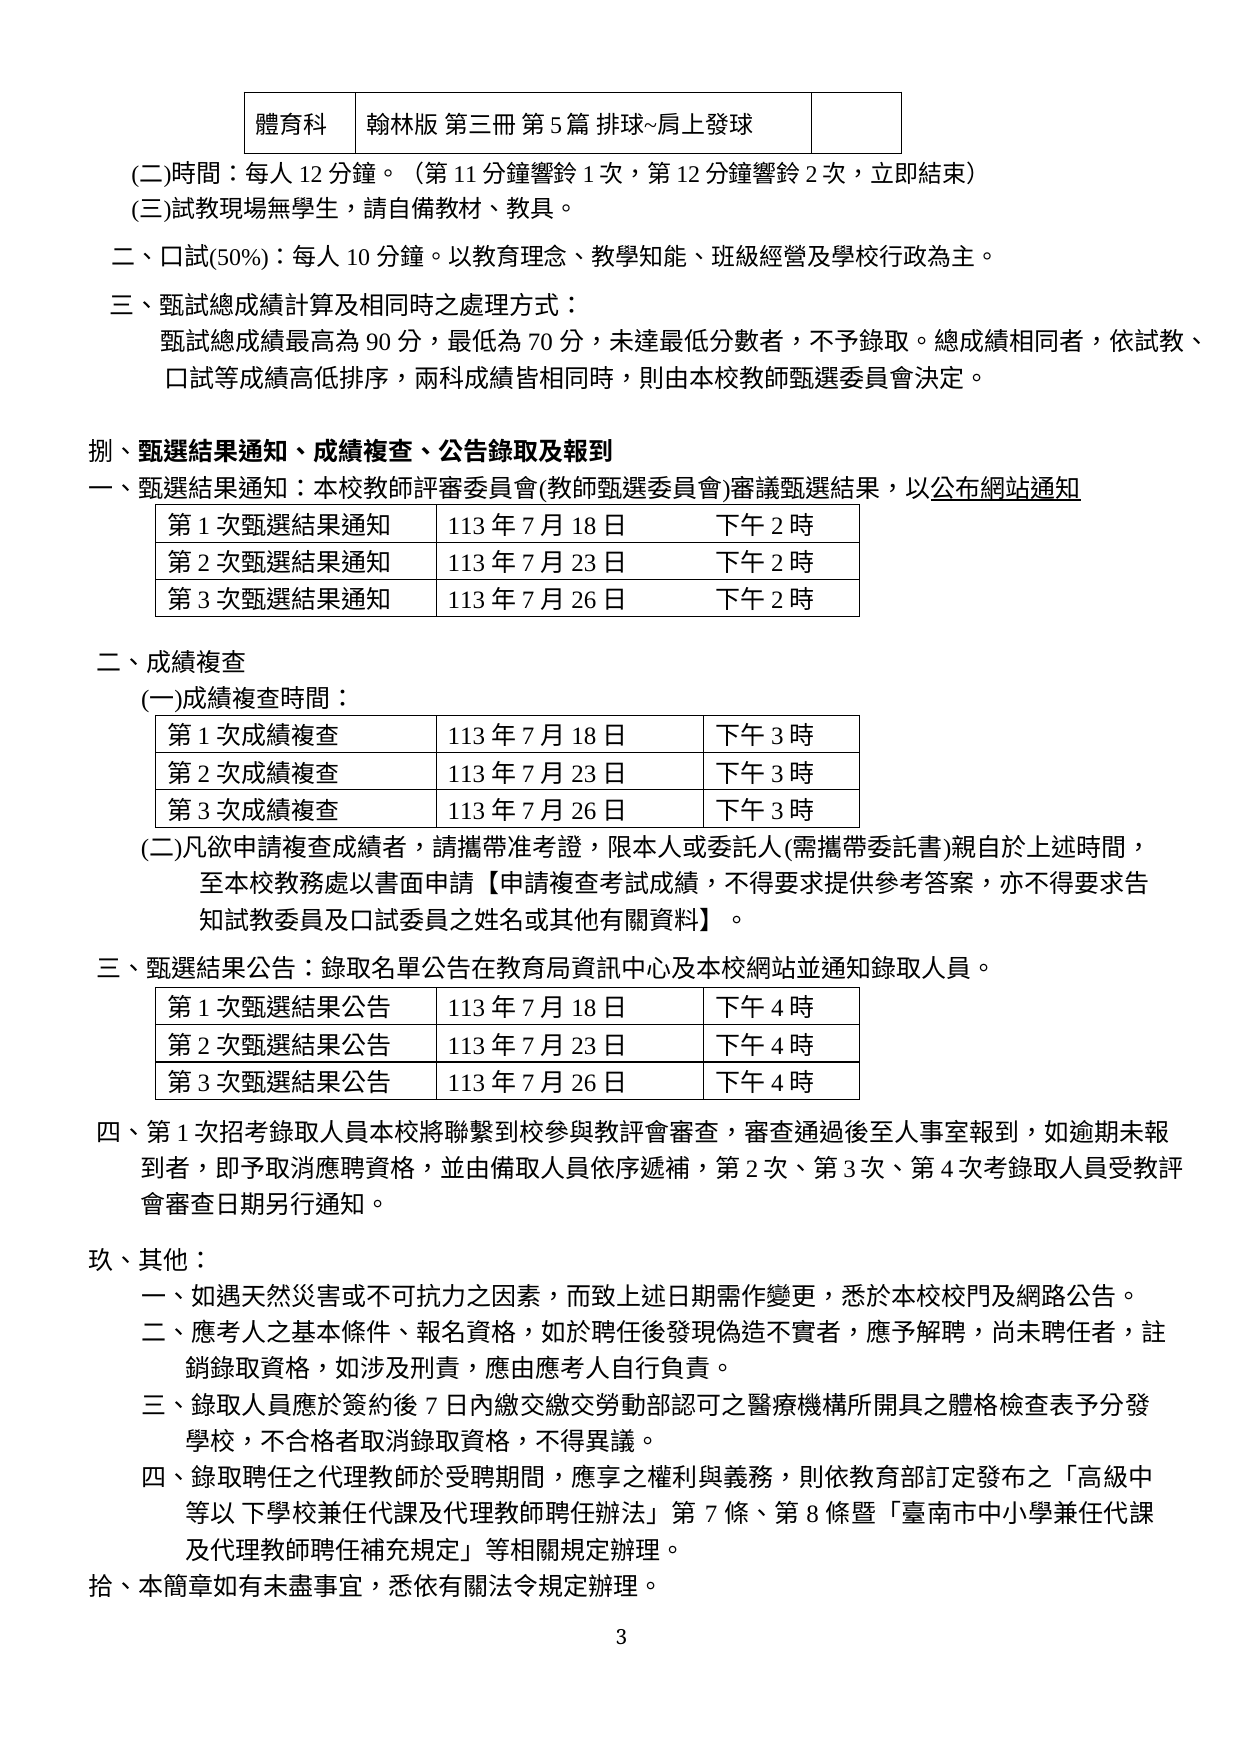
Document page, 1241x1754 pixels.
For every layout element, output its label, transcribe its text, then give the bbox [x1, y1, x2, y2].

table_cell 下午 2 時 [704, 543, 859, 579]
table_cell 下午 4 時 [704, 1025, 859, 1061]
table_cell 第 3 次甄選結果通知 [156, 580, 436, 616]
table_cell 第 2 次甄選結果通知 [156, 543, 436, 579]
text 三、甄選結果公告：錄取名單公告在教育局資訊中心及本校網站並通知錄取人員。 [96, 949, 996, 985]
text (一)成績複查時間： [141, 678, 1190, 715]
table_header 下午 3 時 [704, 716, 859, 752]
table_cell 下午 4 時 [704, 1063, 859, 1099]
table_header 113 年 7 月 18 日 [437, 505, 704, 542]
table_cell 翰林版 第三冊 第5篇 排球~肩上發球 [356, 93, 811, 152]
text (二)時間：每人 12 分鐘。（第11分鐘響鈴1次，第12分鐘響鈴2次，立即結束） [131, 153, 1189, 190]
table_cell 下午 3 時 [704, 790, 859, 827]
table_cell 113 年 7 月 23 日 [437, 753, 703, 789]
text 玖、其他： [89, 1240, 1190, 1276]
table_cell 第 3 次甄選結果公告 [156, 1063, 436, 1099]
text 四、第1次招考錄取人員本校將聯繫到校參與教評會審查，審查通過後至人事室報到，如逾期未報到者，即予取消應聘資格，並由備取人員依序遞補，第2次、第3次、第4次考錄取人員受教評會審查日期另行通知。 [96, 1112, 1189, 1221]
table_cell 113 年 7 月 26 日 [437, 790, 703, 827]
table_cell 第 2 次甄選結果公告 [156, 1025, 436, 1061]
table_cell 下午 2 時 [704, 580, 859, 616]
text 一、甄選結果通知：本校教師評審委員會(教師甄選委員會)審議甄選結果，以公布網站通知 [89, 468, 1189, 504]
table_cell 第 3 次成績複查 [156, 790, 436, 827]
table_cell 113 年 7 月 23 日 [437, 1025, 703, 1061]
table_header 第 1 次甄選結果通知 [156, 505, 436, 542]
table_cell 113 年 7 月 26 日 [437, 1063, 703, 1099]
table_header 下午 2 時 [704, 505, 859, 542]
table_header 113 年 7 月 18 日 [437, 988, 703, 1024]
table_header 下午 4 時 [704, 988, 859, 1024]
text (三)試教現場無學生，請自備教材、教具。 [131, 190, 1189, 224]
text 二、成績複查 [96, 642, 1190, 678]
text 拾、本簡章如有未盡事宜，悉依有關法令規定辦理。 [89, 1567, 1190, 1603]
text 甄試總成績最高為 90 分，最低為 70 分，未達最低分數者，不予錄取。總成績相同者，依試教、口試等成績高低排序，兩科成績皆相同時，則由本校教師甄選委員會決定。 [160, 322, 1189, 394]
table_cell 113 年 7 月 23 日 [437, 543, 704, 579]
text (二)凡欲申請複查成績者，請攜帶准考證，限本人或委託人(需攜帶委託書)親自於上述時間，至本校教務處以書面申請【申請複查考試成績，不得要求提供參考答案，亦不得要求告知試教委員及口試委員之姓名或其他有關資料】。 [141, 828, 1152, 936]
text 四、錄取聘任之代理教師於受聘期間，應享之權利與義務，則依教育部訂定發布之「高級中等以 下學校兼任代課及代理教師聘任辦法」第 7 條、第 8 條暨「臺南市中小學兼任代課及代理教師聘任補充規定」等相關規定辦理。 [141, 1458, 1155, 1566]
text 二、應考人之基本條件、報名資格，如於聘任後發現偽造不實者，應予解聘，尚未聘任者，註銷錄取資格，如涉及刑責，應由應考人自行負責。 [141, 1313, 1190, 1385]
text 一、如遇天然災害或不可抗力之因素，而致上述日期需作變更，悉於本校校門及網路公告。 [141, 1276, 1190, 1313]
table_cell [812, 93, 901, 152]
table_header 第 1 次成績複查 [156, 716, 436, 752]
subtitle 捌、甄選結果通知、成績複查、公告錄取及報到 [89, 432, 1190, 468]
table_header 113 年 7 月 18 日 [437, 716, 703, 752]
table_cell 113 年 7 月 26 日 [437, 580, 704, 616]
table_cell 第 2 次成績複查 [156, 753, 436, 789]
table_header 第 1 次甄選結果公告 [156, 988, 436, 1024]
table_cell 下午 3 時 [704, 753, 859, 789]
text 三、甄試總成績計算及相同時之處理方式： [109, 286, 1189, 322]
text 二、口試(50%)：每人 10 分鐘。以教育理念、教學知能、班級經營及學校行政為主。 [111, 237, 1189, 273]
table_cell 體育科 [245, 93, 355, 152]
text 三、錄取人員應於簽約後 7 日內繳交繳交勞動部認可之醫療機構所開具之體格檢查表予分發學校，不合格者取消錄取資格，不得異議。 [141, 1385, 1152, 1458]
